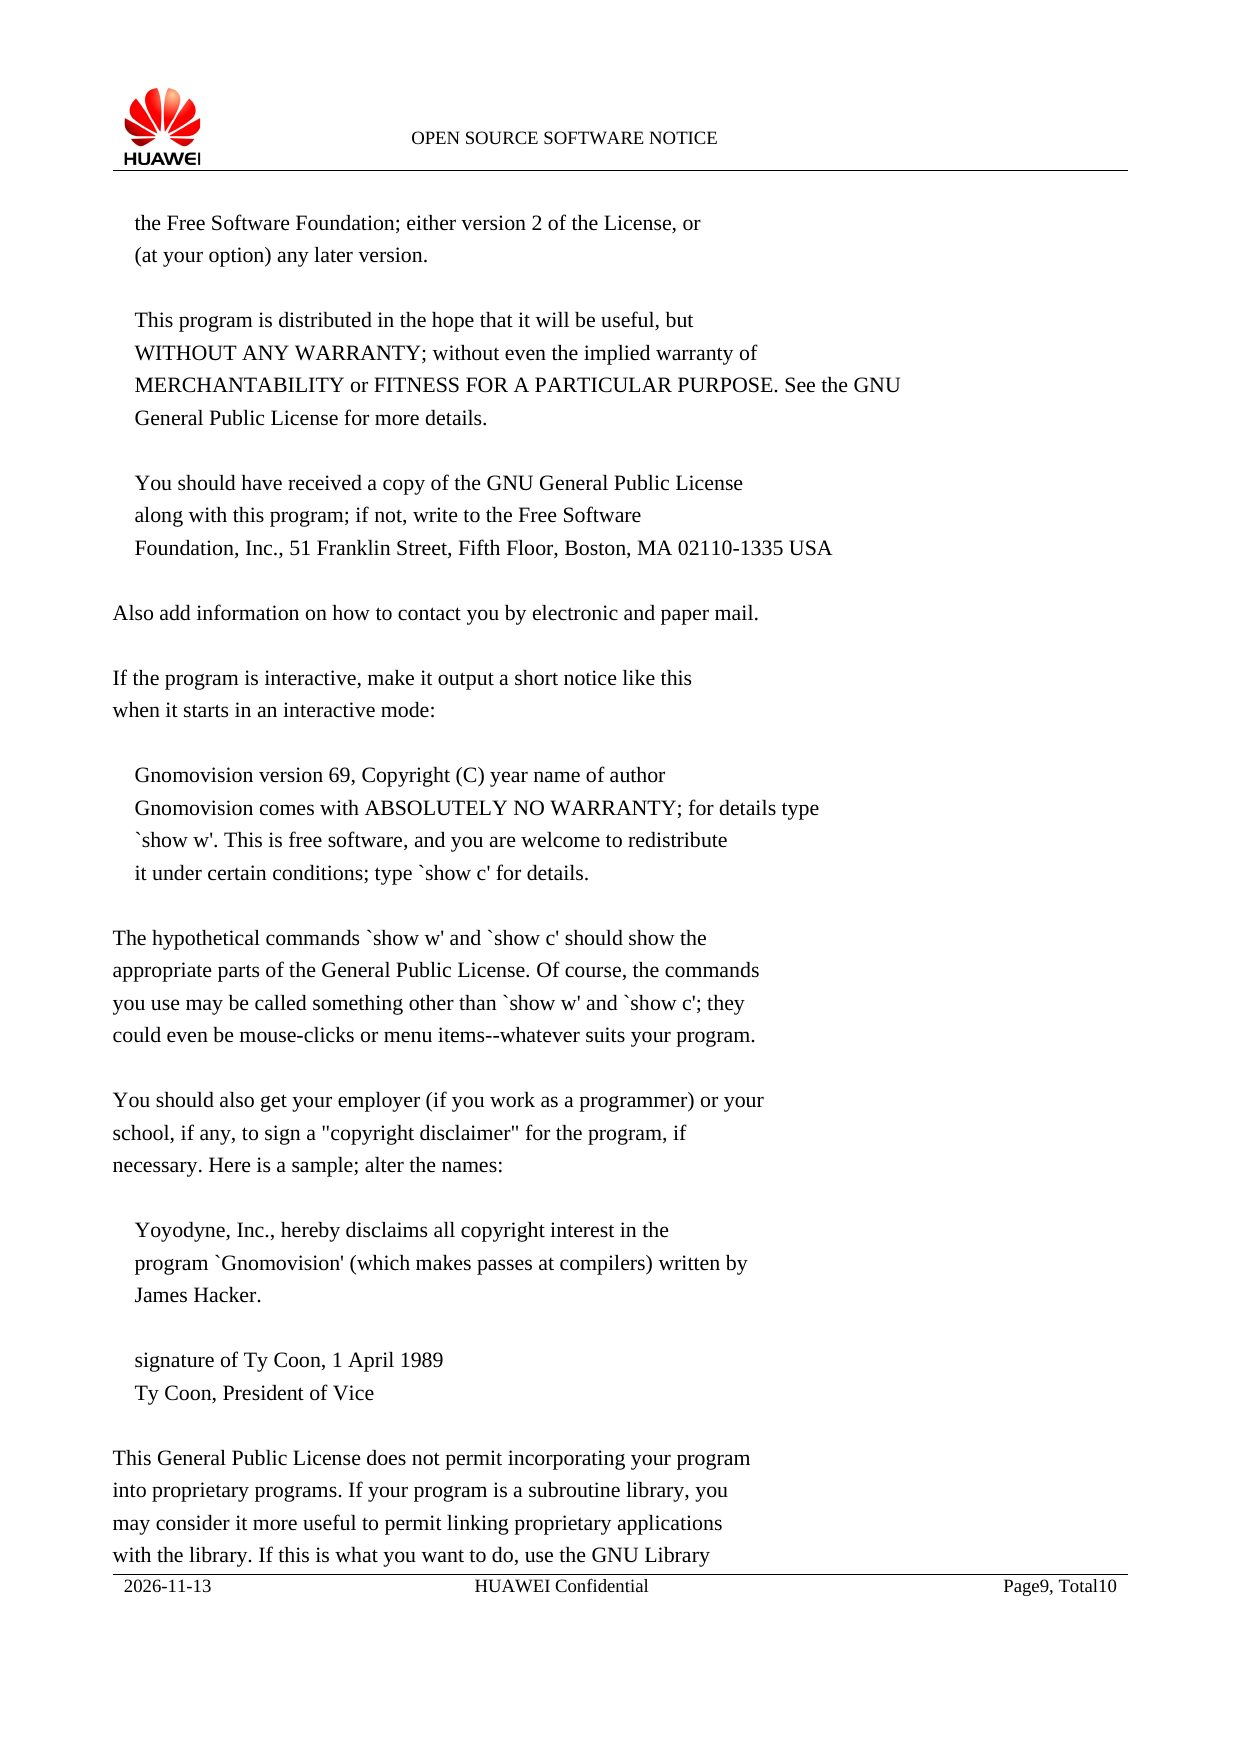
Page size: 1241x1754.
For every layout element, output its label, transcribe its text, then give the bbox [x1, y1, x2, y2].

picture [124, 88, 201, 165]
